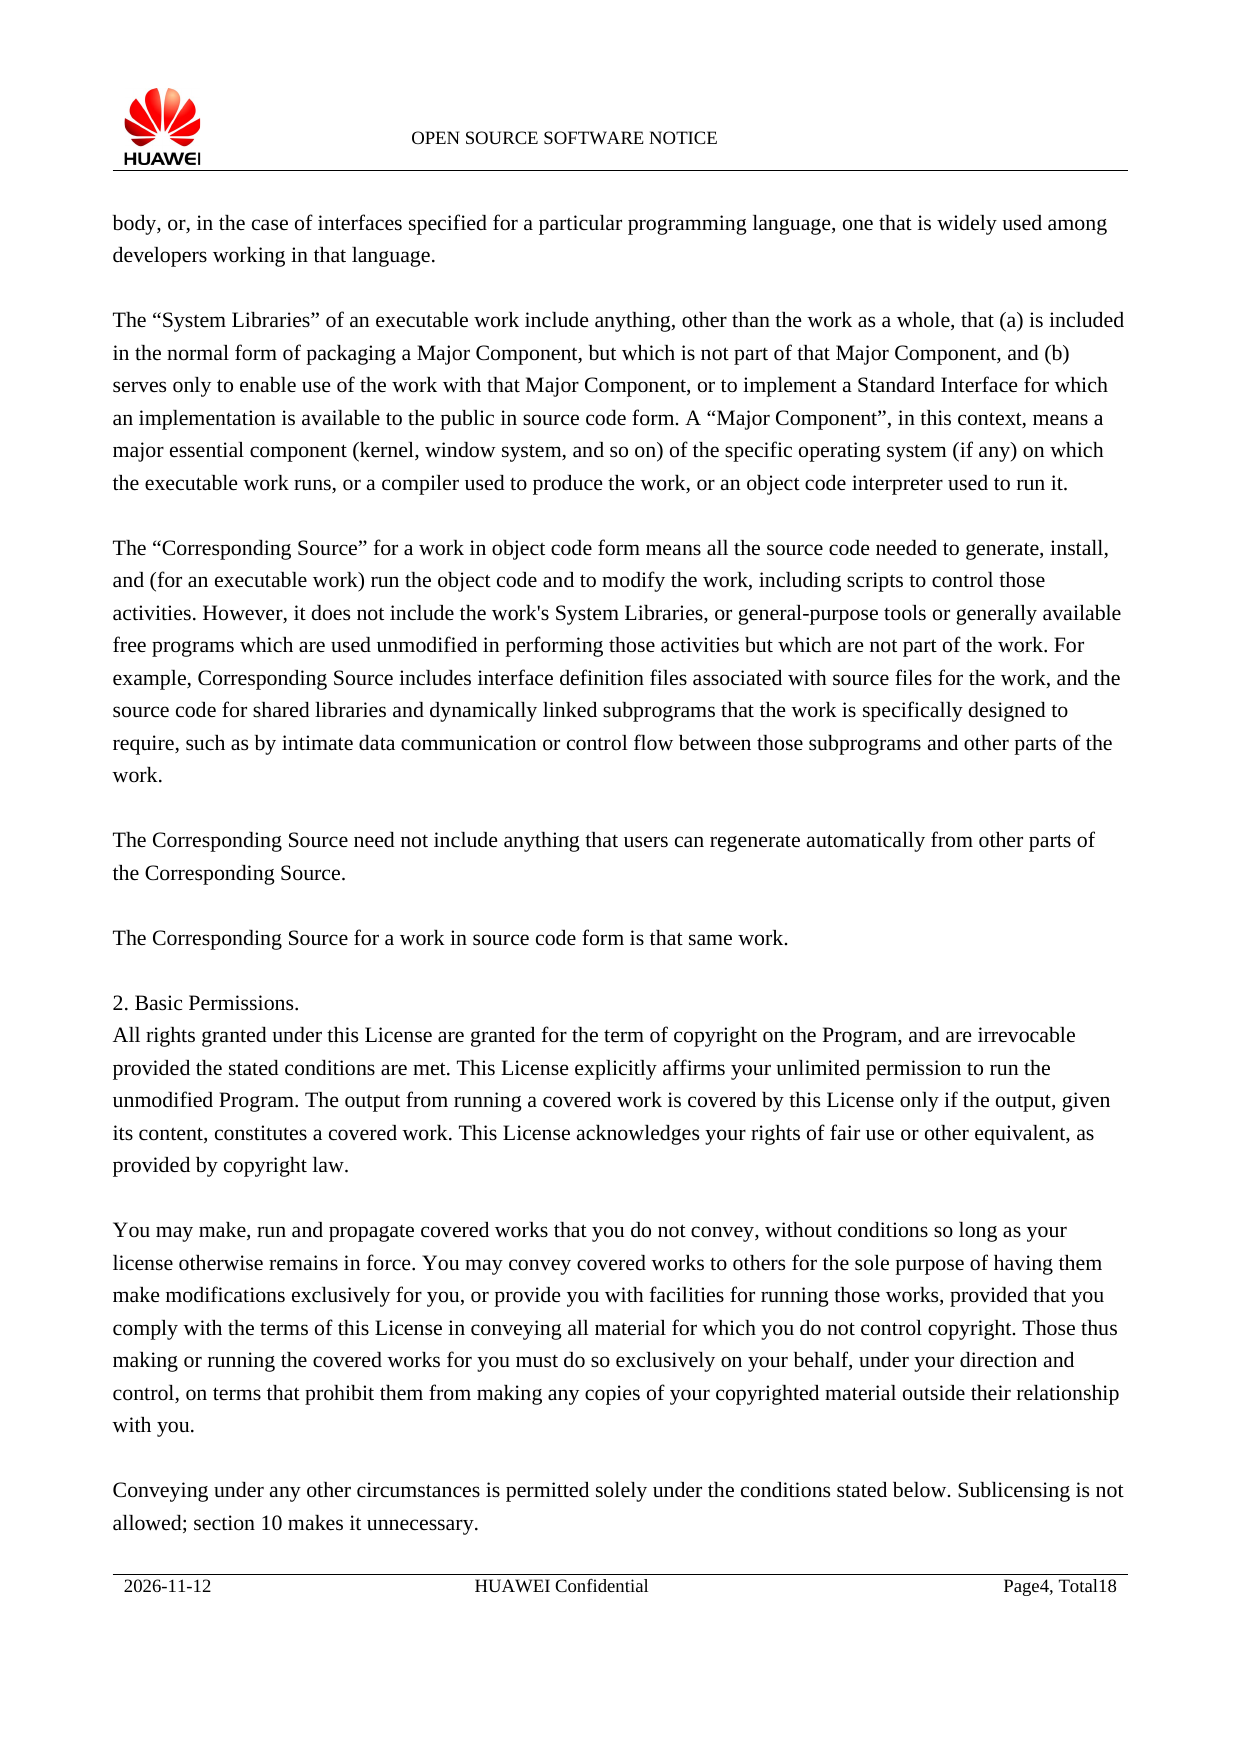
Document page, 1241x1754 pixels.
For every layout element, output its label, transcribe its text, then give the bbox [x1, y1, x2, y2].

picture [124, 88, 201, 165]
